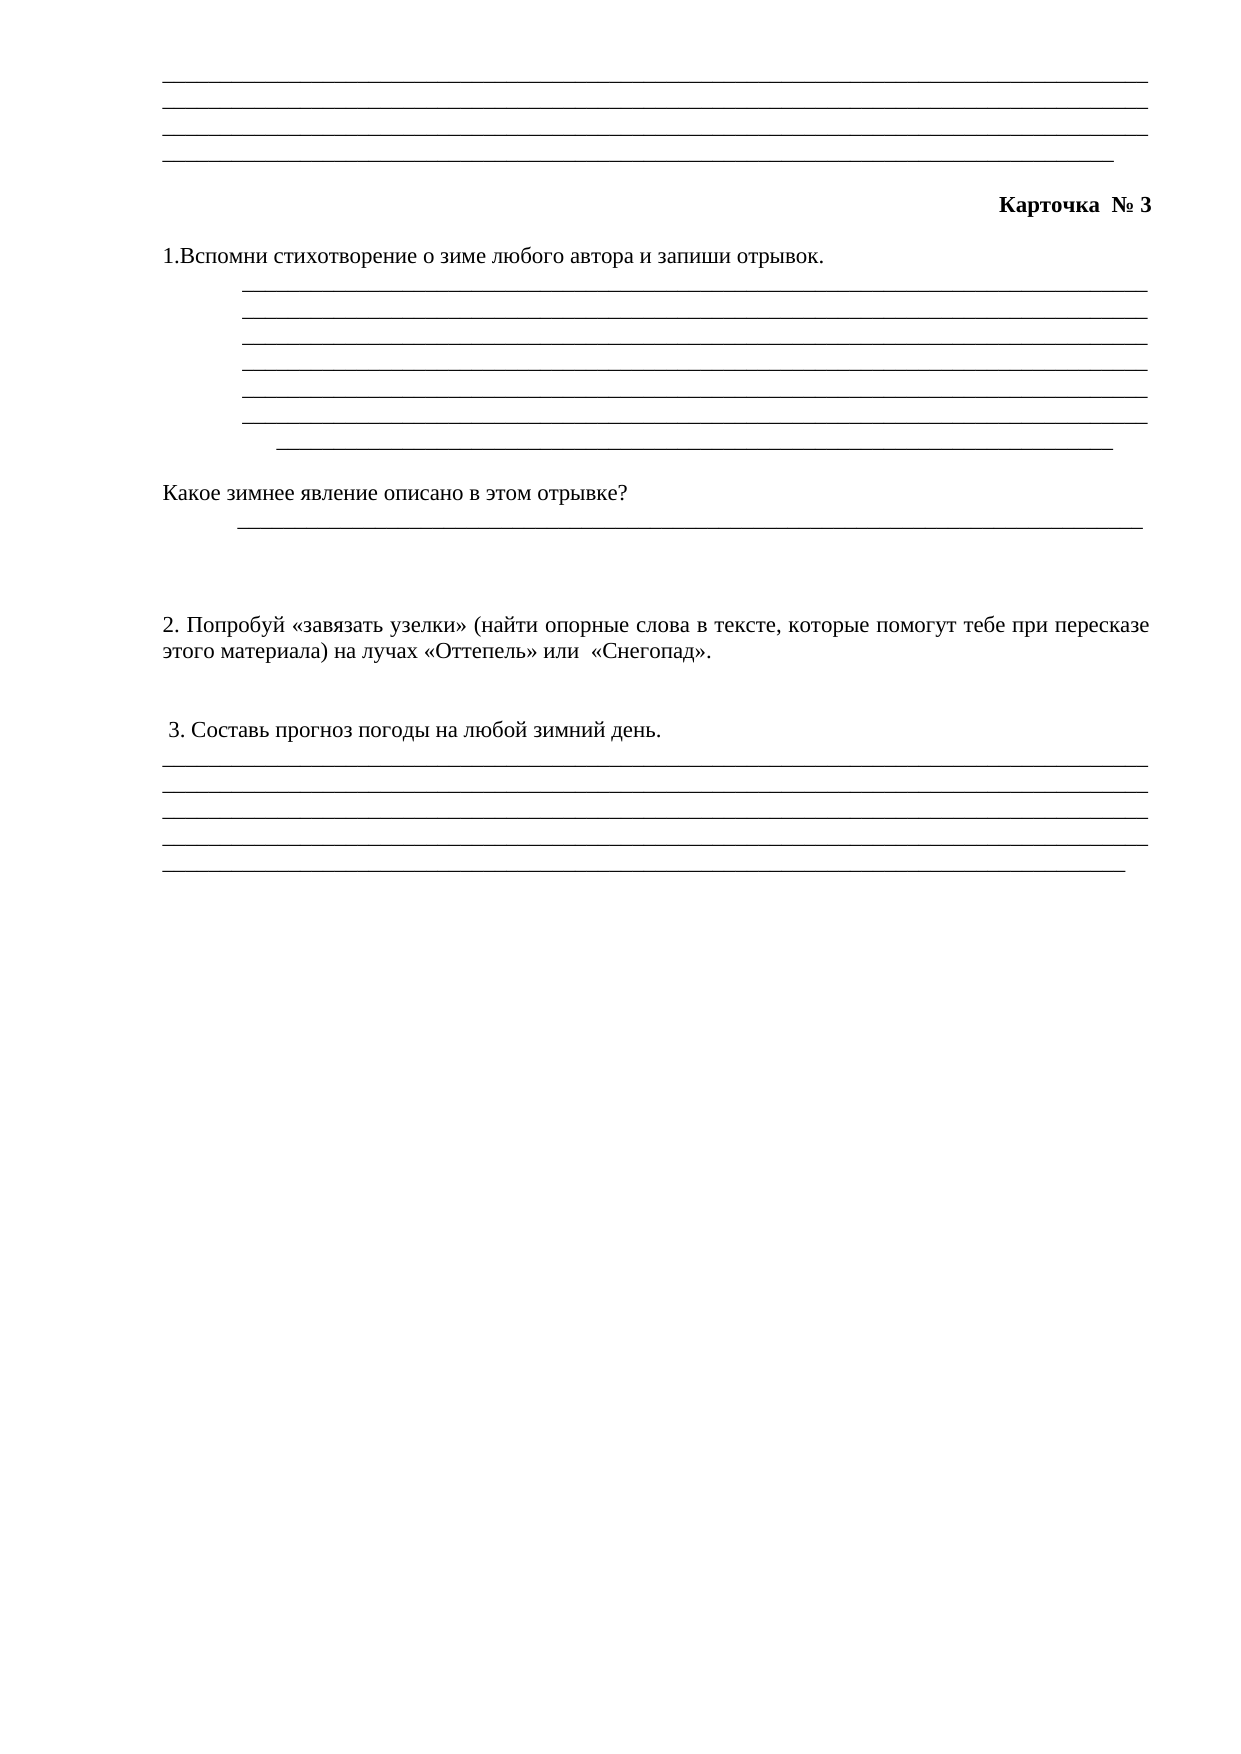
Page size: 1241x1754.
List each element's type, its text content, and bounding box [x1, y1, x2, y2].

text 3. Составь прогноз погоды на любой зимний день. [162, 716, 1152, 743]
text ____________________________________________________________________________________________________________________________________________________________________________________________________________________________________________________________________________________________________________________________________________________________________________________________________________________________________________ [162, 743, 1152, 874]
text 1.Вспомни стихотворение о зиме любого автора и запиши отрывок. [162, 242, 1152, 268]
text Какое зимнее явление описано в этом отрывке? [162, 479, 1152, 506]
text 2. Попробуй «завязать узелки» (найти опорные слова в тексте, которые помогут тебе при пересказе этого материала) на лучах «Оттепель» или «Снегопад». [162, 611, 1152, 664]
text Карточка № 3 [162, 191, 1152, 217]
list _______________________________________________________________________________ [237, 506, 1152, 532]
list ___________________________________________________________________________________________________________________________________________________________________________________________________________________________________________________________________________________________________________________________________________________________________________________________________________________________________________________________________________________________________________________________________________________________________ [237, 268, 1152, 453]
text _____________________________________________________________________________________________________________________________________________________________________________________________________________________________________________________________________________________________________________________________________________________ [162, 59, 1152, 164]
